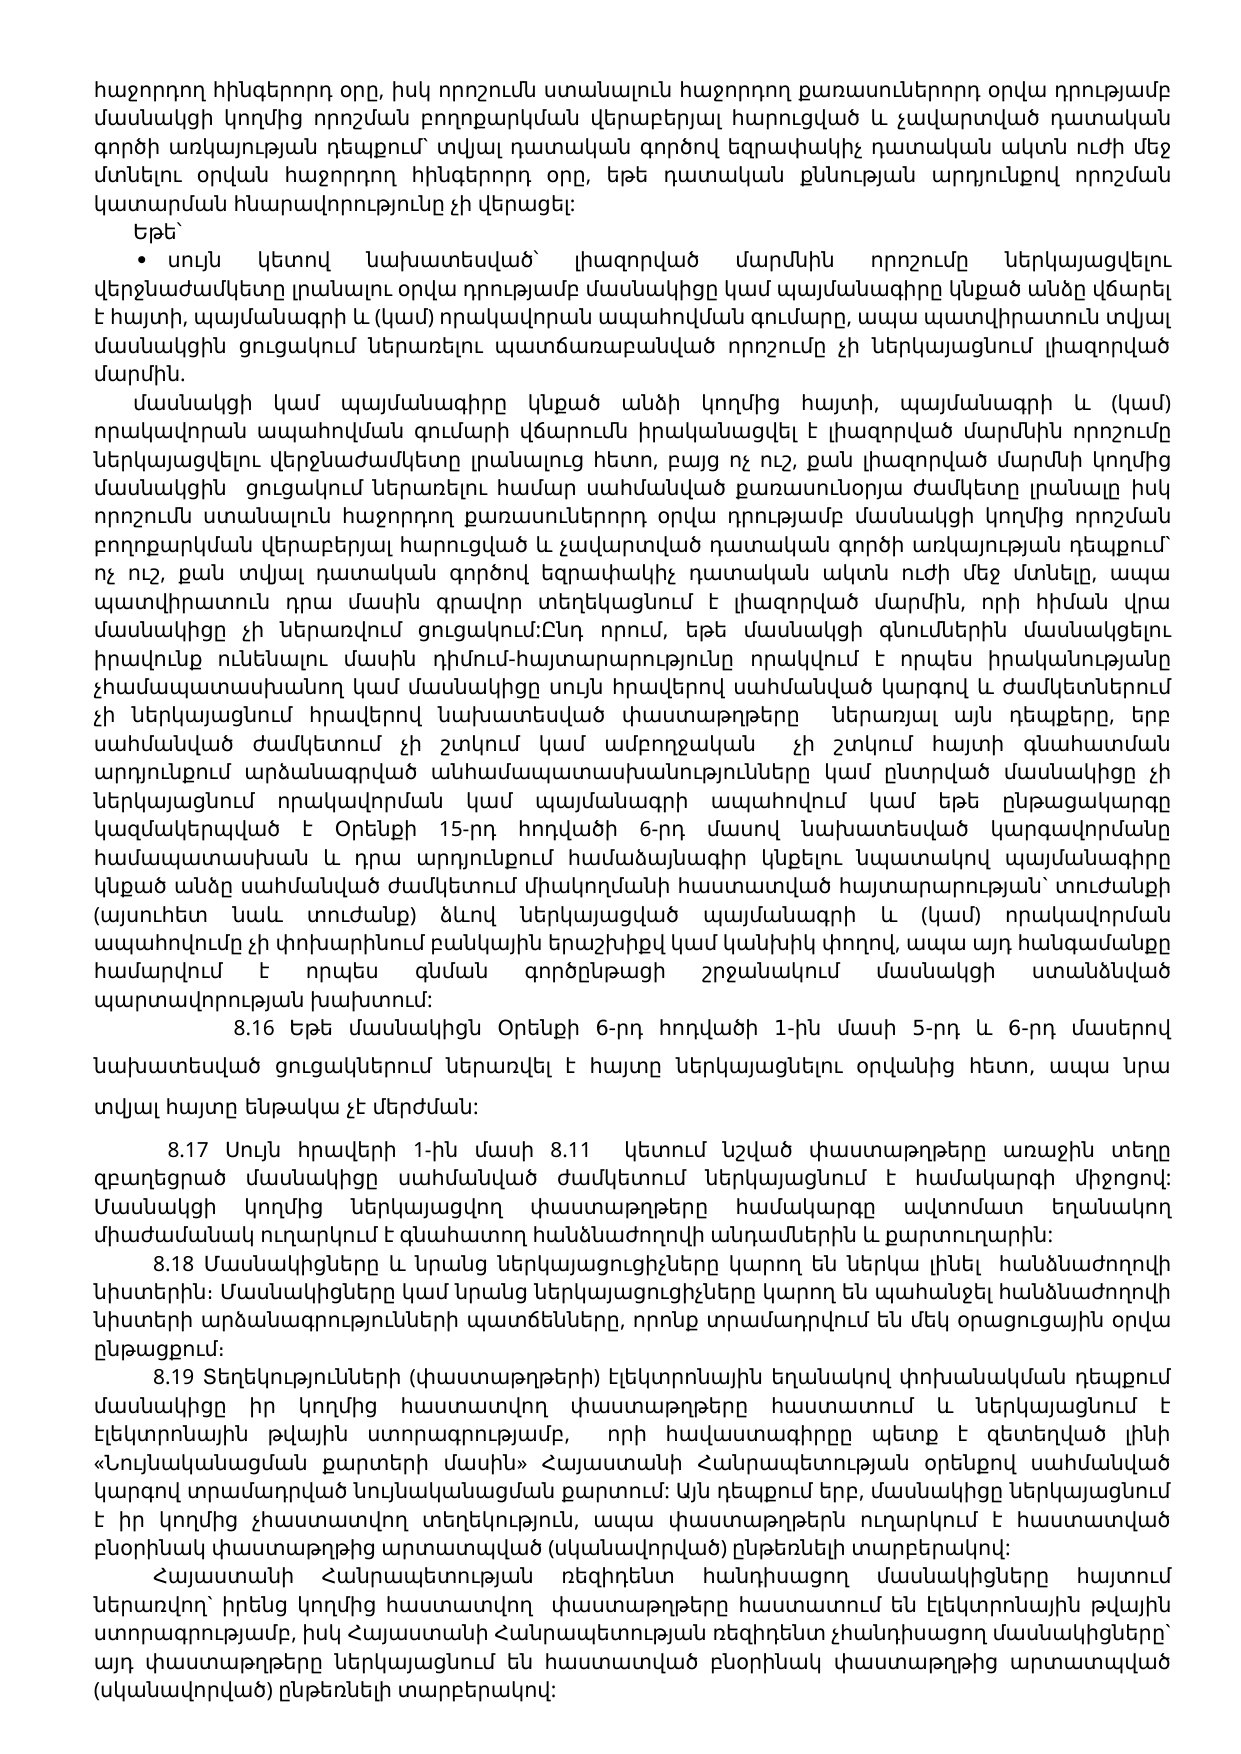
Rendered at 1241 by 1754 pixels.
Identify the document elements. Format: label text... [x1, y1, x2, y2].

text Եթե՝ [94, 217, 1171, 246]
text 8.17 Սույն հրավերի 1-ին մասի 8.11 կետում նշված փաստաթղթերը առաջին տեղը զբաղեցրած մասնակիցը սահմանված ժամկետում ներկայացնում է համակարգի միջոցով: Մասնակցի կողմից ներկայացվող փաստաթղթերը համակարգը ավտոմատ եղանակող միաժամանակ ուղարկում է գնահատող հանձնաժողովի անդամներին և քարտուղարին: [94, 1135, 1171, 1249]
text 8.16 Եթե մասնակիցն Օրենքի 6-րդ հոդվածի 1-ին մասի 5-րդ և 6-րդ մասերով նախատեսված ցուցակներում ներառվել է հայտը ներկայացնելու օրվանից հետո, ապա նրա տվյալ հայտը ենթակա չէ մերժման: [94, 1013, 1171, 1121]
text 8.19 Տեղեկությունների (փաստաթղթերի) էլեկտրոնային եղանակով փոխանակման դեպքում մասնակիցը իր կողմից հաստատվող փաստաթղթերը հաստատում և ներկայացնում է էլեկտրոնային թվային ստորագրությամբ, որի հավաստագիրըը պետք է զետեղված լինի «Նույնականացման քարտերի մասին» Հայաստանի Հանրապետության օրենքով սահմանված կարգով տրամադրված նույնականացման քարտում: Այն դեպքում երբ, մասնակիցը ներկայացնում է իր կողմից չհաստատվող տեղեկություն, ապա փաստաթղթերն ուղարկում է հաստատված բնօրինակ փաստաթղթից արտատպված (սկանավորված) ընթեռնելի տարբերակով: [94, 1362, 1171, 1562]
text Հայաստանի Հանրապետության ռեզիդենտ հանդիսացող մասնակիցները հայտում ներառվող` իրենց կողմից հաստատվող փաստաթղթերը հաստատում են էլեկտրոնային թվային ստորագրությամբ, իսկ Հայաստանի Հանրապետության ռեզիդենտ չհանդիսացող մասնակիցները` այդ փաստաթղթերը ներկայացնում են հաստատված բնօրինակ փաստաթղթից արտատպված (սկանավորված) ընթեռնելի տարբերակով: [94, 1562, 1171, 1704]
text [94, 75, 1171, 217]
text մասնակցի կամ պայմանագիրը կնքած անձի կողմից հայտի, պայմանագրի և (կամ) որակավորան ապահովման գումարի վճարումն իրականացվել է լիազորված մարմնին որոշումը ներկայացվելու վերջնաժամկետը լրանալուց հետո, բայց ոչ ուշ, քան լիազորված մարմնի կողմից մասնակցին ցուցակում ներառելու համար սահմանված քառասունօրյա ժամկետը լրանալը իսկ որոշումն ստանալուն հաջորդող քառասուներորդ օրվա դրությամբ մասնակցի կողմից որոշման բողոքարկման վերաբերյալ հարուցված և չավարտված դատական գործի առկայության դեպքում` ոչ ուշ, քան տվյալ դատական գործով եզրափակիչ դատական ակտն ուժի մեջ մտնելը, ապա պատվիրատուն դրա մասին գրավոր տեղեկացնում է լիազորված մարմին, որի հիման վրա մասնակիցը չի ներառվում ցուցակում:Ընդ որում, եթե մասնակցի գնումներին մասնակցելու իրավունք ունենալու մասին դիմում-հայտարարությունը որակվում է որպես իրականությանը չհամապատասխանող կամ մասնակիցը սույն հրավերով սահմանված կարգով և ժամկետներում չի ներկայացնում հրավերով նախատեսված փաստաթղթերը ներառյալ այն դեպքերը, երբ սահմանված ժամկետում չի շտկում կամ ամբողջական չի շտկում հայտի գնահատման արդյունքում արձանագրված անհամապատասխանությունները կամ ընտրված մասնակիցը չի ներկայացնում որակավորման կամ պայմանագրի ապահովում կամ եթե ընթացակարգը կազմակերպված է Օրենքի 15-րդ հոդվածի 6-րդ մասով նախատեսված կարգավորմանը համապատասխան և դրա արդյունքում համաձայնագիր կնքելու նպատակով պայմանագիրը կնքած անձը սահմանված ժամկետում միակողմանի հաստատված հայտարարության` տուժանքի (այսուհետ նաև տուժանք) ձևով ներկայացված պայմանագրի և (կամ) որակավորման ապահովումը չի փոխարինում բանկային երաշխիքվ կամ կանխիկ փողով, ապա այդ հանգամանքը համարվում է որպես գնման գործընթացի շրջանակում մասնակցի ստանձնված պարտավորության խախտում: [94, 388, 1171, 1013]
list սույն կետով նախատեսված՝ լիազորված մարմնին որոշումը ներկայացվելու վերջնաժամկետը լրանալու օրվա դրությամբ մասնակիցը կամ պայմանագիրը կնքած անձը վճարել է հայտի, պայմանագրի և (կամ) որակավորան ապահովման գումարը, ապա պատվիրատուն տվյալ մասնակցին ցուցակում ներառելու պատճառաբանված որոշումը չի ներկայացնում լիազորված մարմին. [94, 246, 1171, 388]
text 8.18 Մասնակիցները և նրանց ներկայացուցիչները կարող են ներկա լինել հանձնաժողովի նիստերին։ Մասնակիցները կամ նրանց ներկայացուցիչները կարող են պահանջել հանձնաժողովի նիստերի արձանագրությունների պատճենները, որոնք տրամադրվում են մեկ օրացուցային օրվա ընթացքում։ [94, 1249, 1171, 1362]
